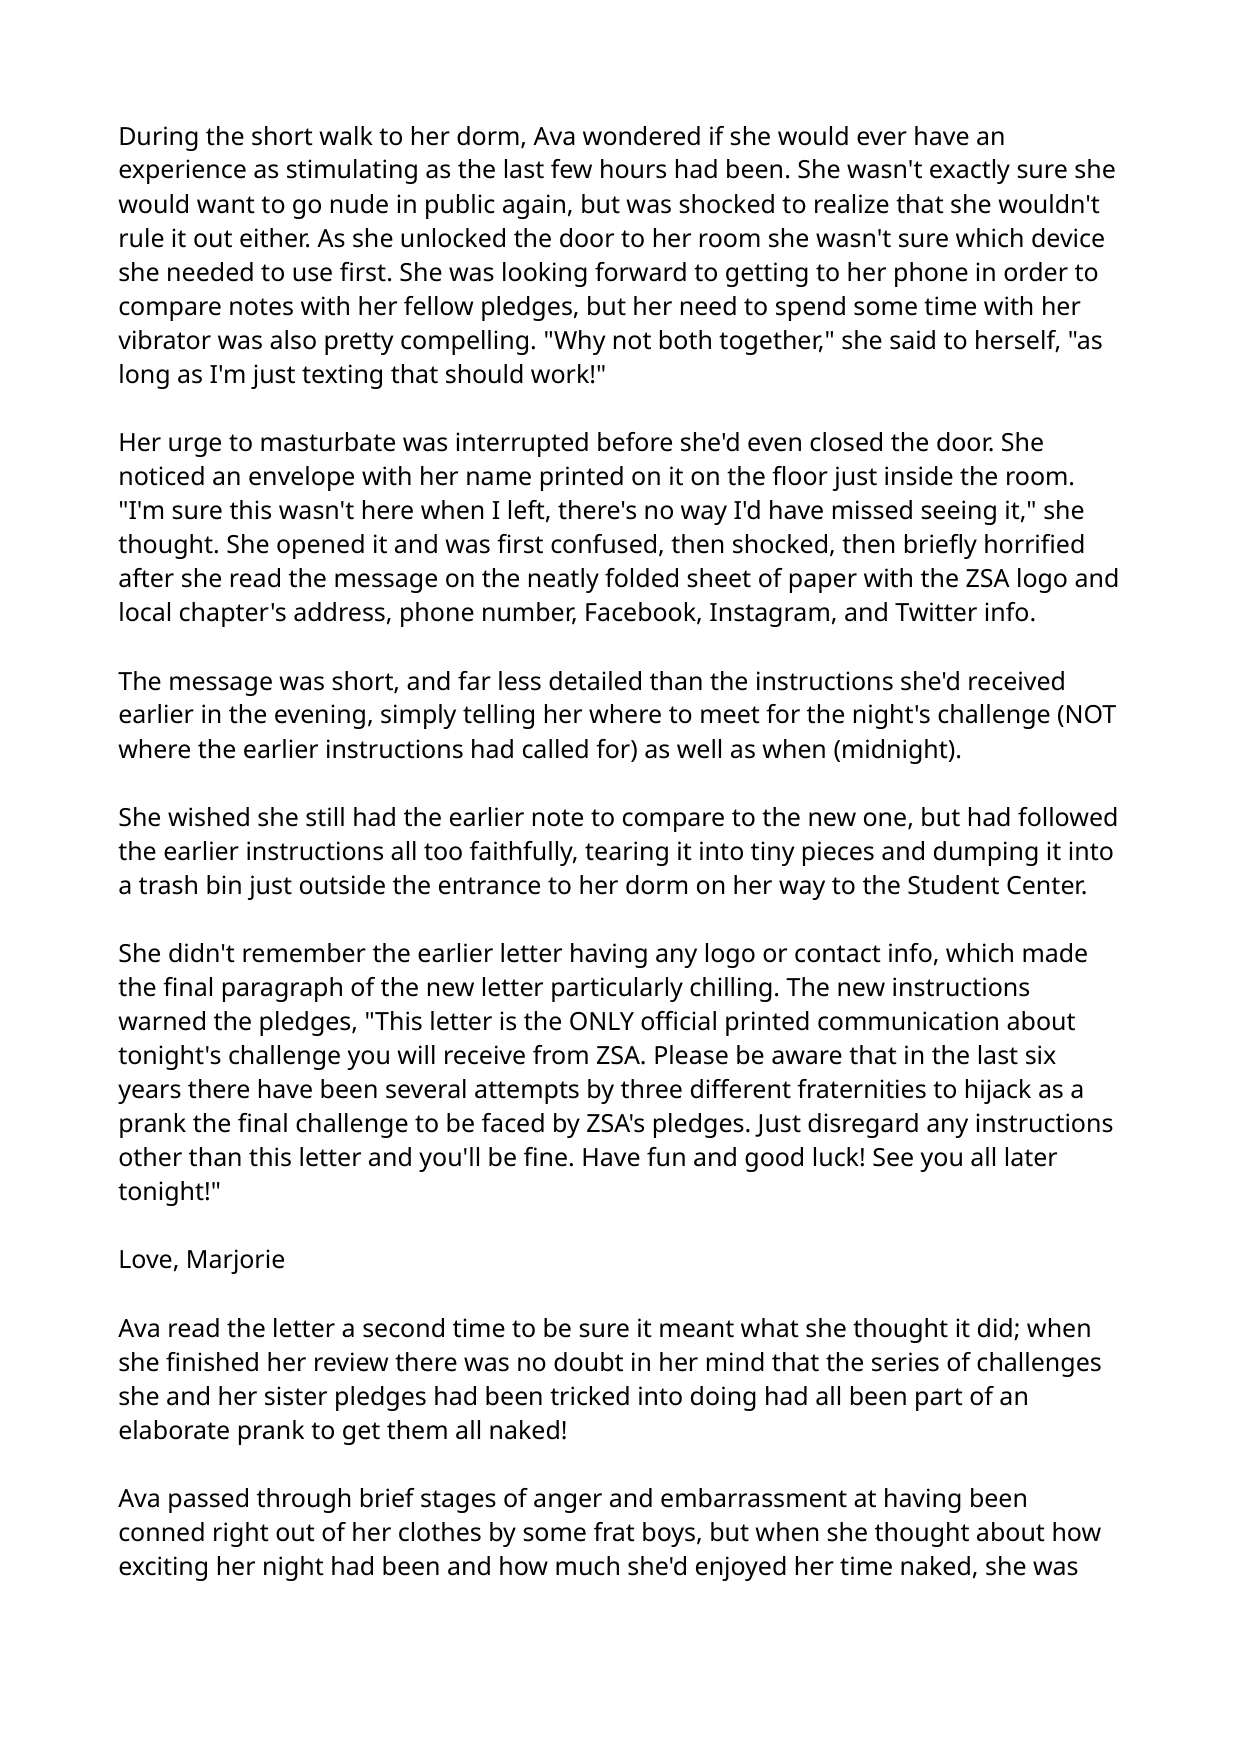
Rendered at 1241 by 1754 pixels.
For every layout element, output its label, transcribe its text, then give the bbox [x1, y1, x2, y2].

text Ava read the letter a second time to be sure it meant what she thought it did; when she finished her review there was no doubt in her mind that the series of challenges she and her sister pledges had been tricked into doing had all been part of an elaborate prank to get them all naked! [118, 1310, 1122, 1447]
text She wished she still had the earlier note to compare to the new one, but had followed the earlier instructions all too faithfully, tearing it into tiny pieces and dumping it into a trash bin just outside the entrance to her dorm on her way to the Student Center. [118, 799, 1122, 902]
text The message was short, and far less detailed than the instructions she'd received earlier in the evening, simply telling her where to meet for the night's challenge (NOT where the earlier instructions had called for) as well as when (midnight). [118, 663, 1122, 765]
text She didn't remember the earlier letter having any logo or contact info, which made the final paragraph of the new letter particularly chilling. The new instructions warned the pledges, "This letter is the ONLY official printed communication about tonight's challenge you will receive from ZSA. Please be aware that in the last six years there have been several attempts by three different fraternities to hijack as a prank the final challenge to be faced by ZSA's pledges. Just disregard any instructions other than this letter and you'll be fine. Have fun and good luck! See you all later tonight!" [118, 936, 1122, 1208]
text Love, Marjorie [118, 1242, 1122, 1276]
text During the short walk to her dorm, Ava wondered if she would ever have an experience as stimulating as the last few hours had been. She wasn't exactly sure she would want to go nude in public again, but was shocked to realize that she wouldn't rule it out either. As she unlocked the door to her room she wasn't sure which device she needed to use first. She was looking forward to getting to her phone in order to compare notes with her fellow pledges, but her need to spend some time with her vibrator was also pretty compelling. "Why not both together," she said to herself, "as long as I'm just texting that should work!" [118, 118, 1122, 391]
text Her urge to masturbate was interrupted before she'd even closed the door. She noticed an envelope with her name printed on it on the floor just inside the room. "I'm sure this wasn't here when I left, there's no way I'd have missed seeing it," she thought. She opened it and was first confused, then shocked, then briefly horrified after she read the message on the neatly folded sheet of paper with the ZSA logo and local chapter's address, phone number, Facebook, Instagram, and Twitter info. [118, 425, 1122, 629]
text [118, 1481, 1122, 1583]
